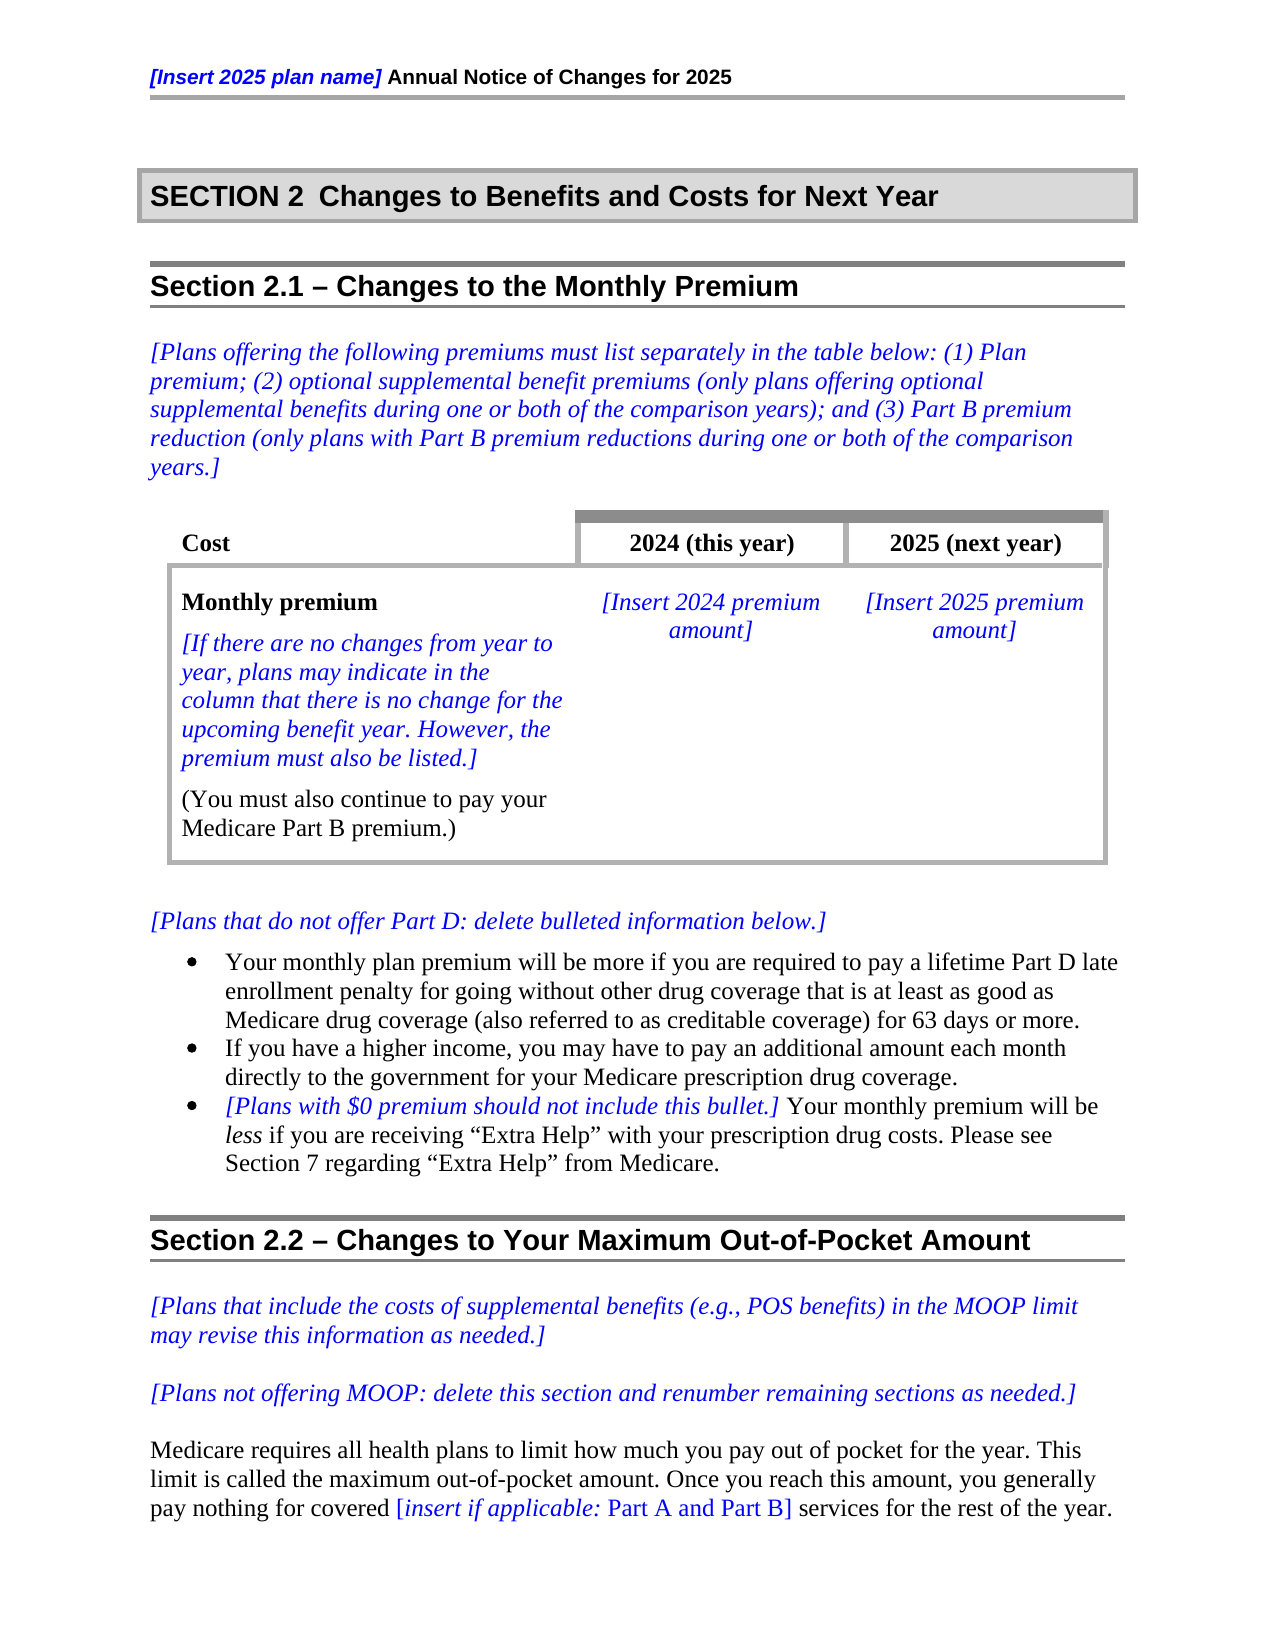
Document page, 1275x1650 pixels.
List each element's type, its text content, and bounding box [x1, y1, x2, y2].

text [Plans that do not offer Part D: delete bulleted information below.] [150, 906, 1125, 935]
table_cell [Insert 2024 premium amount] [578, 568, 846, 860]
subtitle Section 2.2 – Changes to Your Maximum Out-of-Pocket Amount [150, 1221, 1125, 1259]
list If you have a higher income, you may have to pay an additional amount each month directly to the government for your Medicare prescription drug coverage. [187, 1033, 1125, 1091]
table_header 2024 (this year) [581, 523, 843, 563]
subtitle SECTION 2 Changes to Benefits and Costs for Next Year [142, 173, 1133, 219]
table_header 2025 (next year) [849, 523, 1103, 563]
text [Plans offering the following premiums must list separately in the table below: (1) Plan premium; (2) optional supplemental benefit premiums (only plans offering optional supplemental benefits during one or both of the comparison years); and (3) Part B premium reduction (only plans with Part B premium reductions during one or both of the comparison years.] [150, 337, 1125, 481]
text [Plans that include the costs of supplemental benefits (e.g., POS benefits) in the MOOP limit may revise this information as needed.] [150, 1291, 1125, 1348]
table_cell [Insert 2025 premium amount] [846, 563, 1103, 860]
table_cell Monthly premium [If there are no changes from year to year, plans may indicate in the column that there is no change for the upcoming benefit year. However, the premium must also be listed.] (You must also continue to pay your Medicare Part B premium.) [172, 568, 578, 860]
table_header Cost [170, 510, 575, 563]
subtitle Section 2.1 – Changes to the Monthly Premium [150, 267, 1125, 305]
list Your monthly plan premium will be more if you are required to pay a lifetime Part D late enrollment penalty for going without other drug coverage that is at least as good as Medicare drug coverage (also referred to as creditable coverage) for 63 days or more. [187, 947, 1125, 1033]
text [Plans not offering MOOP: delete this section and renumber remaining sections as needed.] [150, 1378, 1125, 1406]
text Medicare requires all health plans to limit how much you pay out of pocket for the year. This limit is called the maximum out-of-pocket amount. Once you reach this amount, you generally pay nothing for covered [insert if applicable: Part A and Part B] services for the rest of the year. [150, 1436, 1125, 1522]
list [Plans with $0 premium should not include this bullet.] Your monthly premium will be less if you are receiving “Extra Help” with your prescription drug costs. Please see Section 7 regarding “Extra Help” from Medicare. [187, 1091, 1125, 1177]
